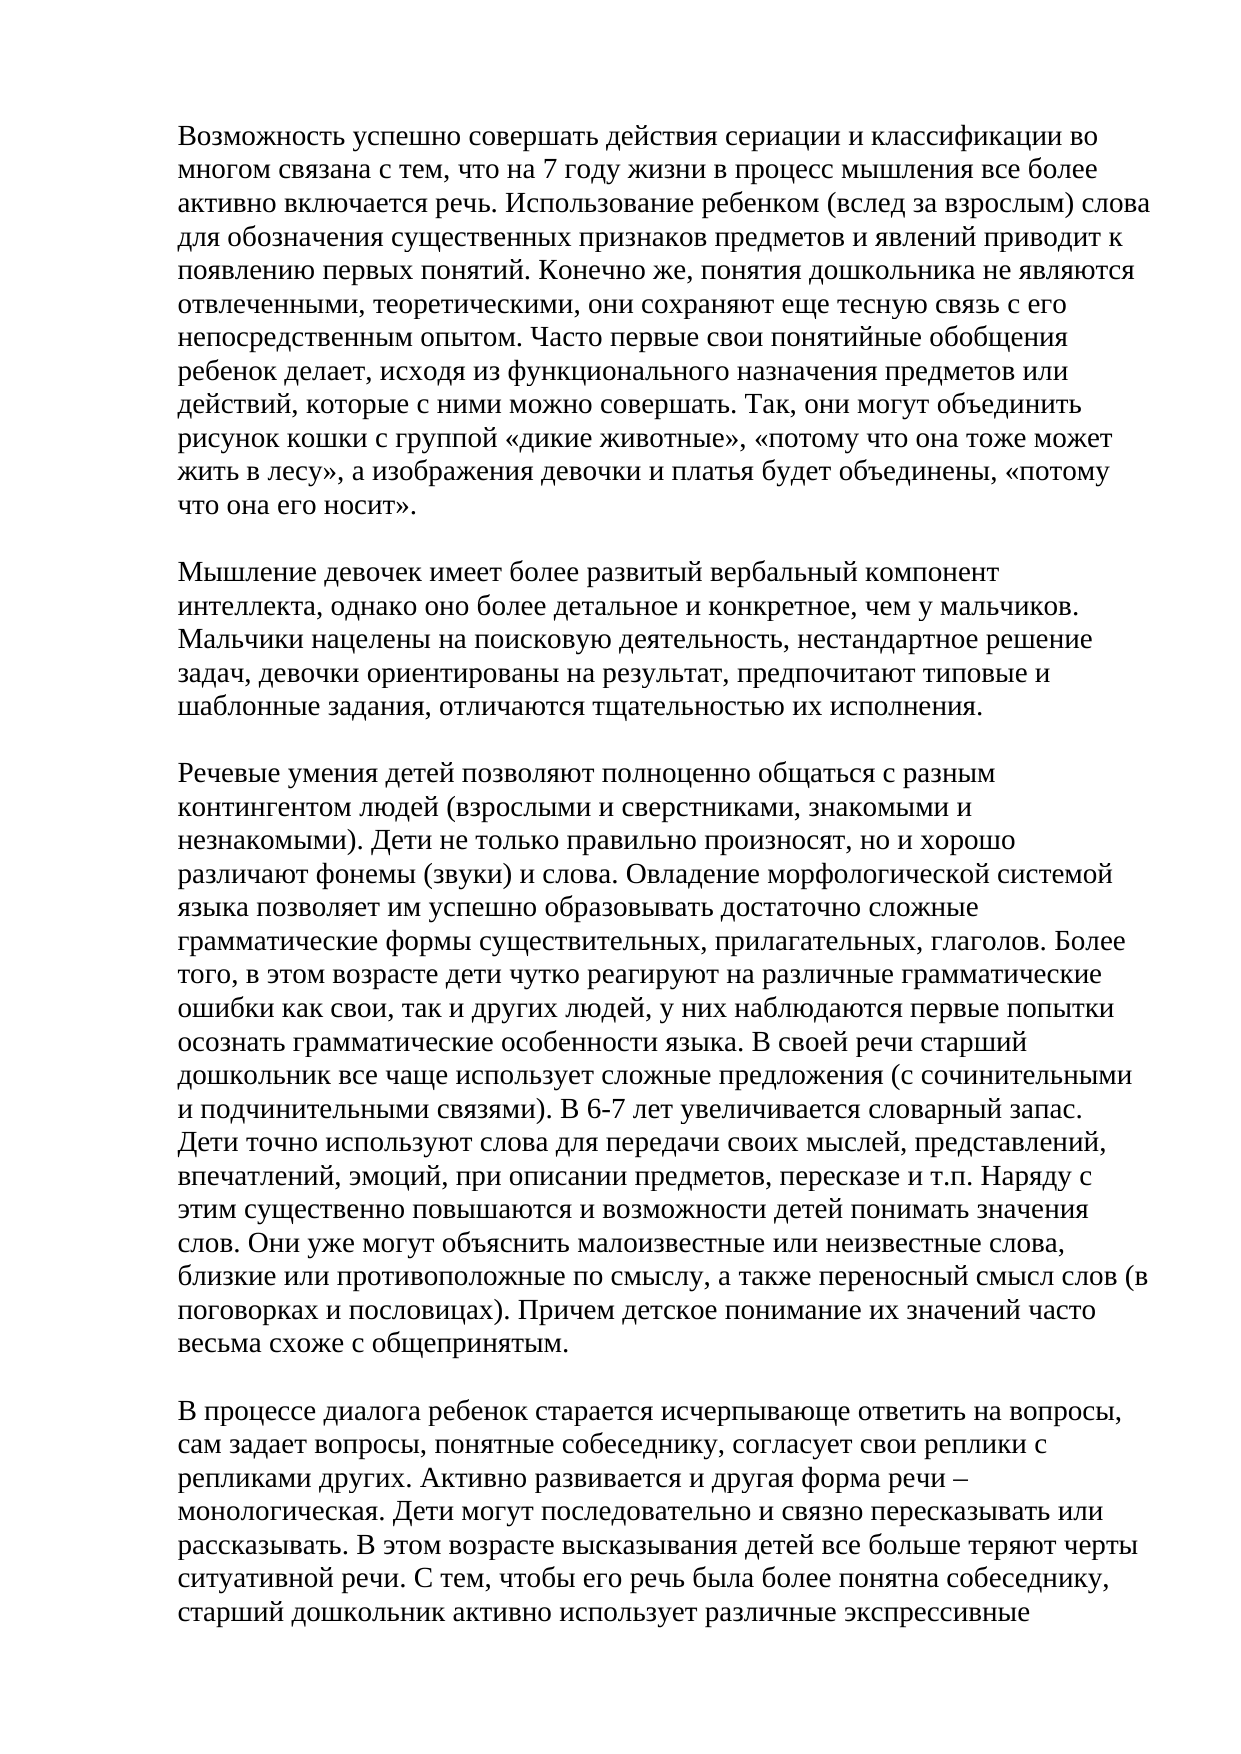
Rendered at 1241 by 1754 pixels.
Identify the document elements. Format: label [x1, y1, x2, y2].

text [177, 118, 1152, 1627]
